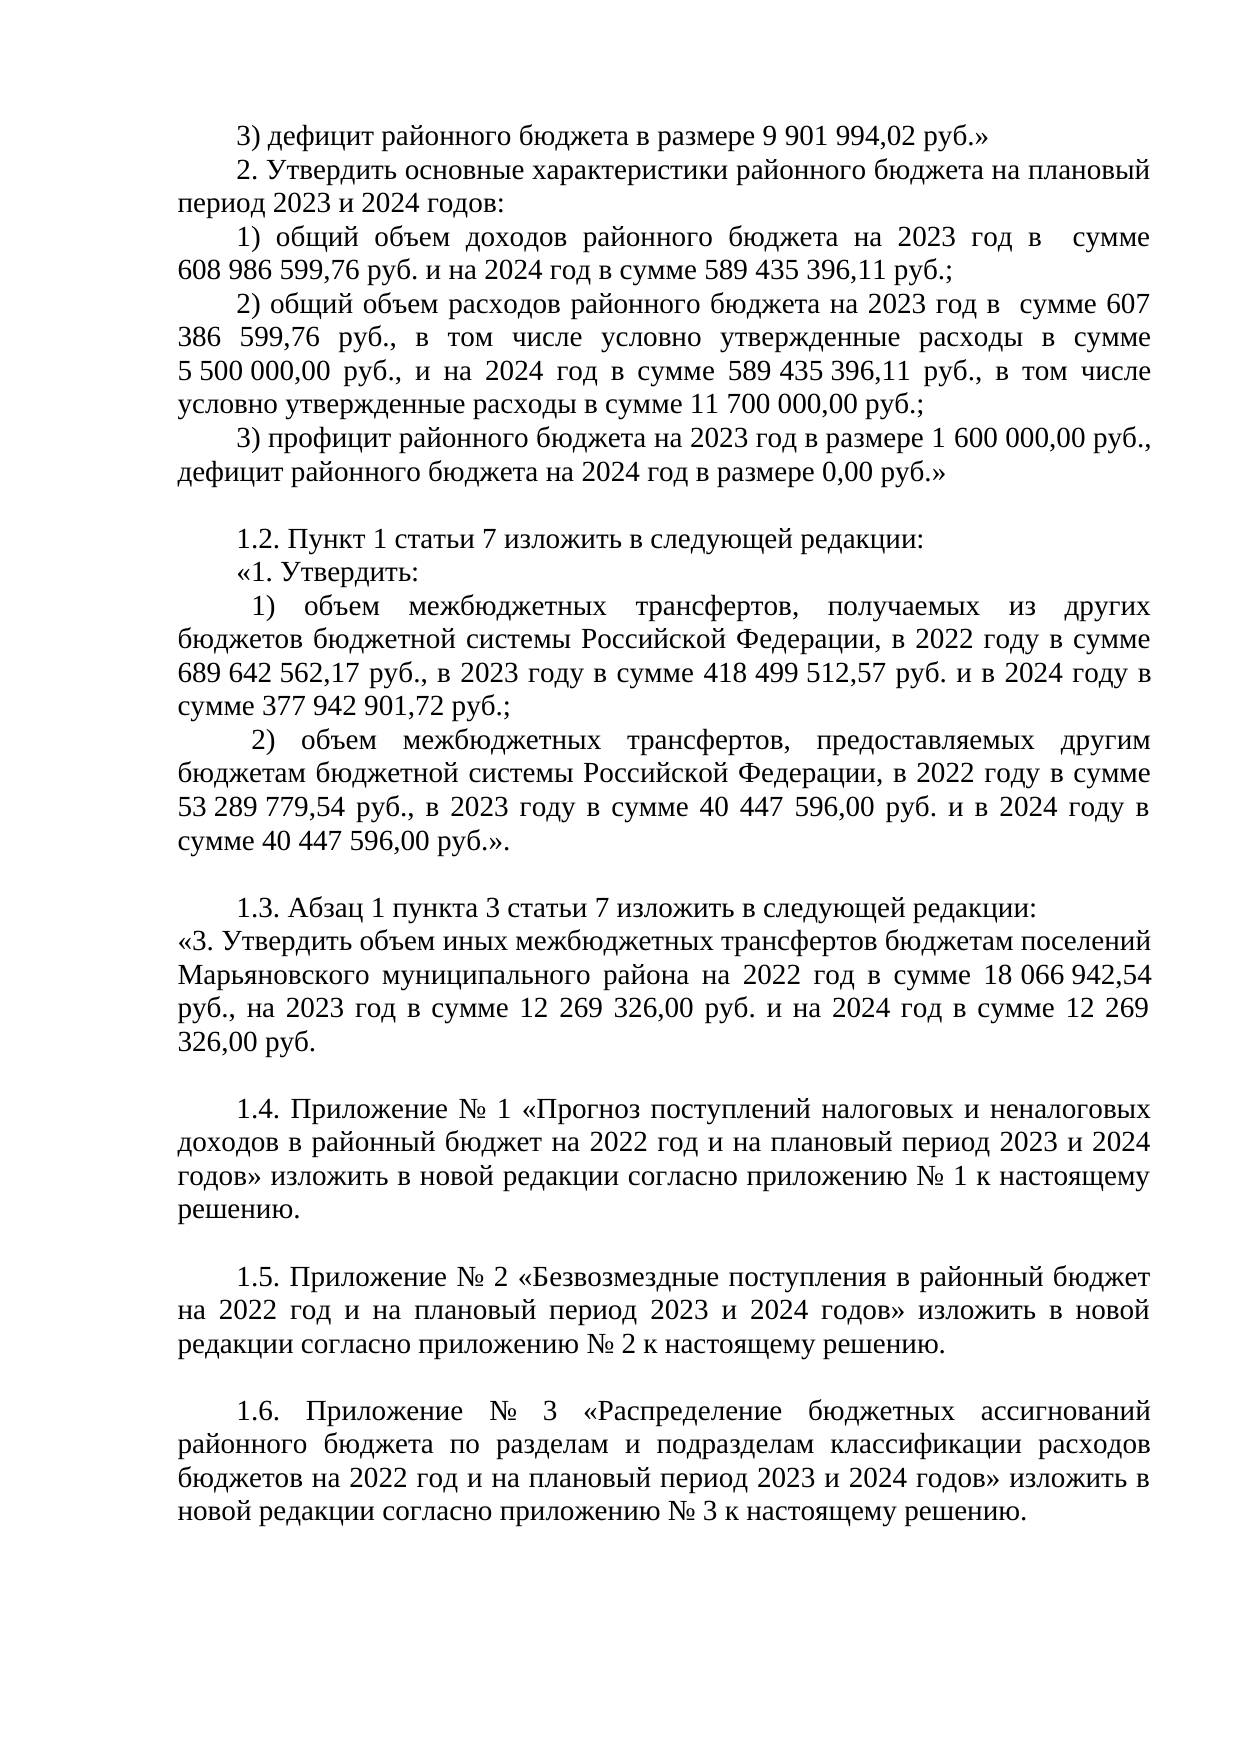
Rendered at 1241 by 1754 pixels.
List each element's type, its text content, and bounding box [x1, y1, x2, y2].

text 2) общий объем расходов районного бюджета на 2023 год в сумме 607 386 599,76 руб., в том числе условно утвержденные расходы в сумме 5 500 000,00 руб., и на 2024 год в сумме 589 435 396,11 руб., в том числе условно утвержденные расходы в сумме 11 700 000,00 руб.; [177, 286, 1152, 420]
text 3) дефицит районного бюджета в размере 9 901 994,02 руб.» [177, 118, 1152, 152]
text 2. Утвердить основные характеристики районного бюджета на плановый период 2023 и 2024 годов: [177, 152, 1152, 219]
text 1) объем межбюджетных трансфертов, получаемых из других бюджетов бюджетной системы Российской Федерации, в 2022 году в сумме 689 642 562,17 руб., в 2023 году в сумме 418 499 512,57 руб. и в 2024 году в сумме 377 942 901,72 руб.; [177, 588, 1152, 722]
text 1.4. Приложение № 1 «Прогноз поступлений налоговых и неналоговых доходов в районный бюджет на 2022 год и на плановый период 2023 и 2024 годов» изложить в новой редакции согласно приложению № 1 к настоящему решению. [177, 1091, 1152, 1225]
text «1. Утвердить: [177, 554, 1152, 588]
text 1.6. Приложение № 3 «Распределение бюджетных ассигнований районного бюджета по разделам и подразделам классификации расходов бюджетов на 2022 год и на плановый период 2023 и 2024 годов» изложить в новой редакции согласно приложению № 3 к настоящему решению. [177, 1393, 1152, 1527]
text «3. Утвердить объем иных межбюджетных трансфертов бюджетам поселений Марьяновского муниципального района на 2022 год в сумме 18 066 942,54 руб., на 2023 год в сумме 12 269 326,00 руб. и на 2024 год в сумме 12 269 326,00 руб. [177, 923, 1152, 1057]
text 1.5. Приложение № 2 «Безвозмездные поступления в районный бюджет на 2022 год и на плановый период 2023 и 2024 годов» изложить в новой редакции согласно приложению № 2 к настоящему решению. [177, 1259, 1152, 1359]
text 1) общий объем доходов районного бюджета на 2023 год в сумме 608 986 599,76 руб. и на 2024 год в сумме 589 435 396,11 руб.; [177, 219, 1152, 286]
text 3) профицит районного бюджета на 2023 год в размере 1 600 000,00 руб., дефицит районного бюджета на 2024 год в размере 0,00 руб.» [177, 420, 1152, 487]
text 2) объем межбюджетных трансфертов, предоставляемых другим бюджетам бюджетной системы Российской Федерации, в 2022 году в сумме 53 289 779,54 руб., в 2023 году в сумме 40 447 596,00 руб. и в 2024 году в сумме 40 447 596,00 руб.». [177, 722, 1152, 856]
text 1.3. Абзац 1 пункта 3 статьи 7 изложить в следующей редакции: [177, 890, 1152, 923]
text 1.2. Пункт 1 статьи 7 изложить в следующей редакции: [177, 521, 1152, 554]
